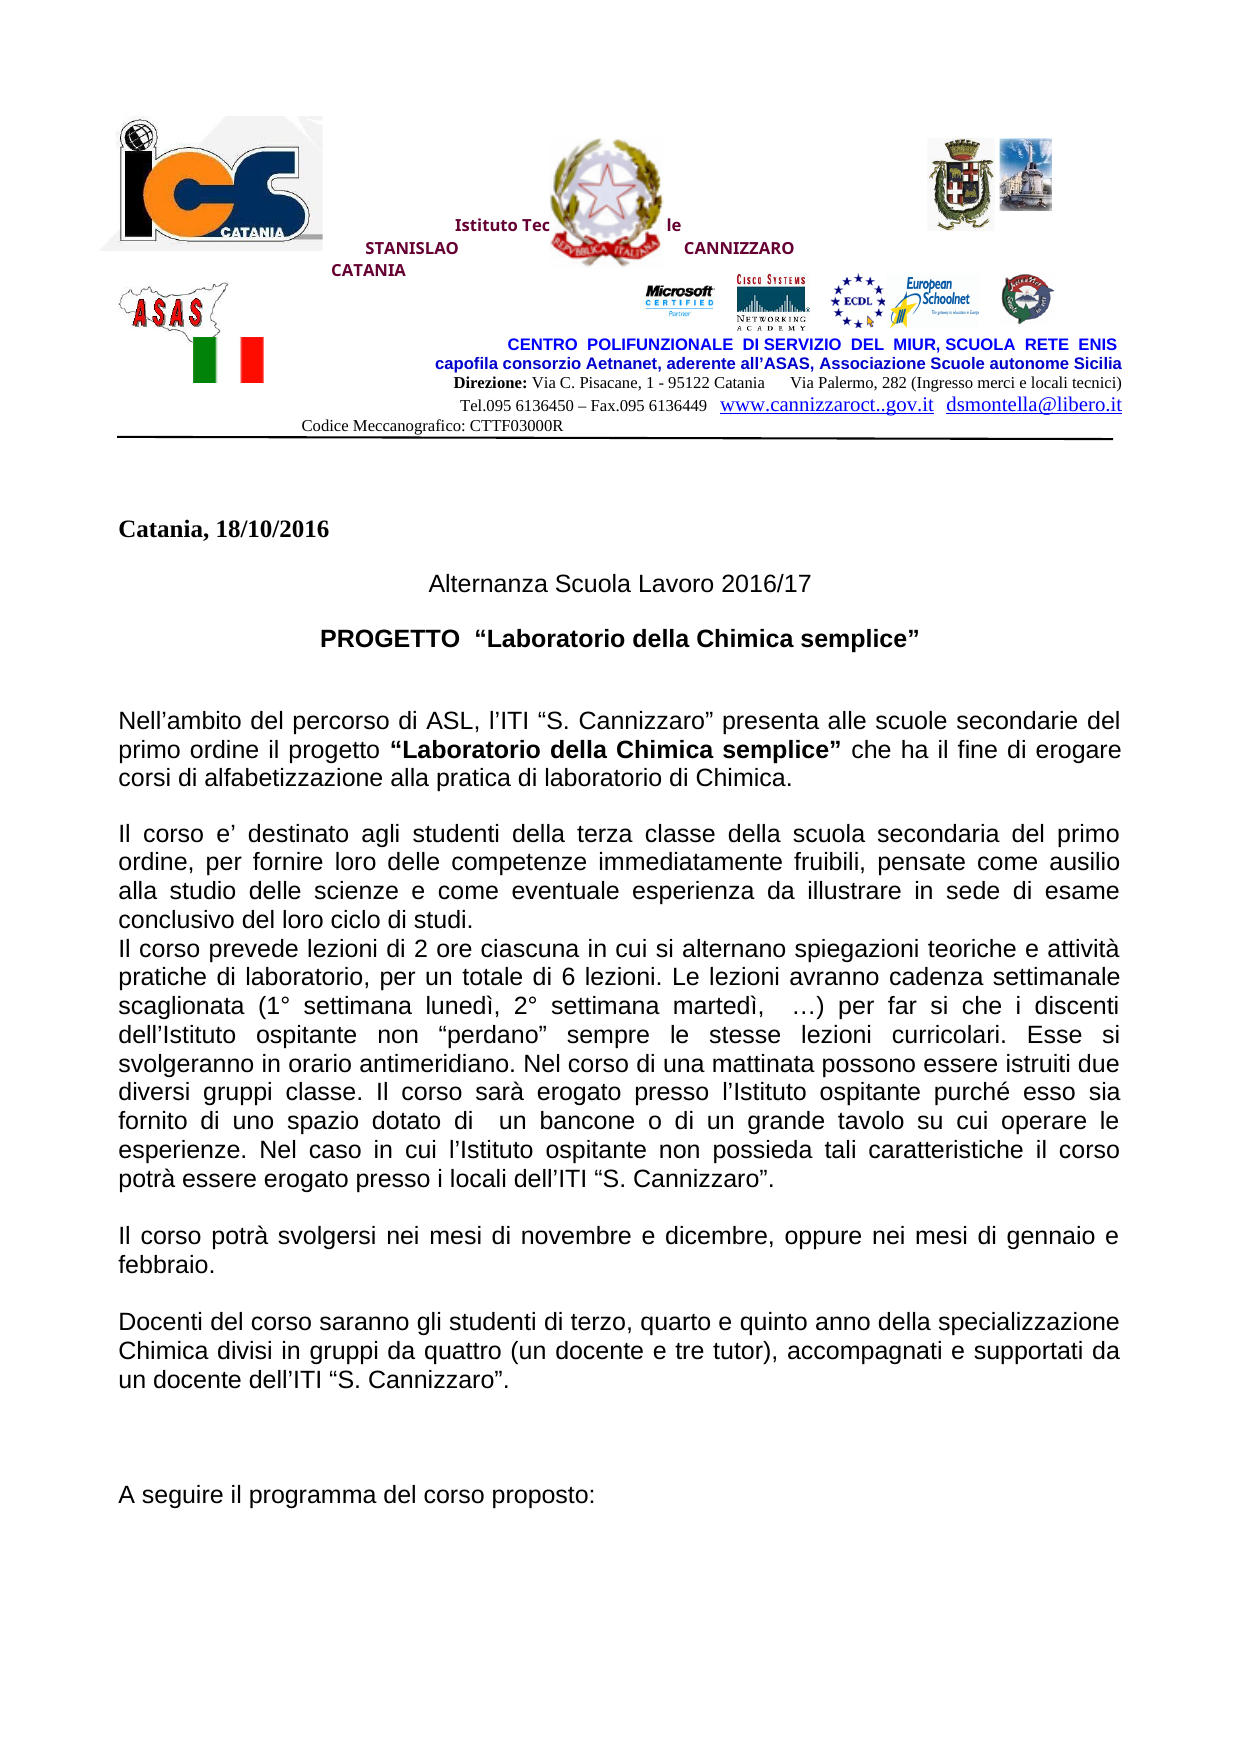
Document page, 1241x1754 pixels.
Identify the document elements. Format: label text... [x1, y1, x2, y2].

picture [999, 138, 1052, 212]
text STANISLAO CANNIZZARO [118, 236, 549, 259]
list Istituto Tecnico Industriale [323, 176, 549, 236]
text Il corso e’ destinato agli studenti della terza classe della scuola secondaria del primo ordine, per fornire loro delle competenze immediatamente fruibili, pensate come ausilio alla studio delle scienze e come eventuale esperienza da illustrare in sede di esame conclusivo del loro ciclo di studi. [118, 818, 1122, 933]
text Docenti del corso saranno gli studenti di terzo, quarto e quinto anno della specializzazione Chimica divisi in gruppi da quattro (un docente e tre tutor), accompagnati e supportati da un docente dell’ITI “S. Cannizzaro”. [118, 1307, 1122, 1393]
picture [643, 284, 717, 317]
picture [830, 273, 979, 329]
text A seguire il programma del corso proposto: [118, 1480, 1122, 1508]
picture [999, 273, 1054, 325]
picture [736, 273, 811, 331]
text Codice Meccanografico: CTTF03000R [118, 416, 1122, 435]
text PROGETTO “Laboratorio della Chimica semplice” [118, 624, 1122, 653]
picture [927, 138, 995, 231]
text Il corso potrà svolgersi nei mesi di novembre e dicembre, oppure nei mesi di gennaio e febbraio. [118, 1221, 1122, 1278]
picture [118, 281, 264, 383]
list Istituto Tecnico Industriale [665, 176, 1122, 236]
text CENTRO POLIFUNZIONALE DI SERVIZIO DEL MIUR, SCUOLA RETE ENIS capofila consorzio Aetnanet, aderente all’ASAS, Associazione Scuole autonome Sicilia Direzione: Via C. Pisacane, 1 - 95122 Catania Via Palermo, 282 (Ingresso merci e locali tecnici) [118, 334, 1122, 392]
text Nell’ambito del percorso di ASL, l’ITI “S. Cannizzaro” presenta alle scuole secondarie del primo ordine il progetto “Laboratorio della Chimica semplice” che ha il fine di erogare corsi di alfabetizzazione alla pratica di laboratorio di Chimica. [118, 706, 1122, 792]
picture [549, 138, 665, 269]
text Catania, 18/10/2016 [118, 514, 1122, 543]
text STANISLAO CANNIZZARO [665, 236, 1122, 259]
picture [99, 116, 323, 251]
text Alternanza Scuola Lavoro 2016/17 [118, 569, 1122, 598]
text Tel.095 6136450 – Fax.095 6136449 www.cannizzaroct..gov.it dsmontella@libero.it [118, 392, 1122, 416]
list CATANIA [118, 259, 1122, 282]
text Il corso prevede lezioni di 2 ore ciascuna in cui si alternano spiegazioni teoriche e attività pratiche di laboratorio, per un totale di 6 lezioni. Le lezioni avranno cadenza settimanale scaglionata (1° settimana lunedì, 2° settimana martedì, …) per far si che i discenti dell’Istituto ospitante non “perdano” sempre le stesse lezioni curricolari. Esse si svolgeranno in orario antimeridiano. Nel corso di una mattinata possono essere istruiti due diversi gruppi classe. Il corso sarà erogato presso l’Istituto ospitante purché esso sia fornito di uno spazio dotato di un bancone o di un grande tavolo su cui operare le esperienze. Nel caso in cui l’Istituto ospitante non possieda tali caratteristiche il corso potrà essere erogato presso i locali dell’ITI “S. Cannizzaro”. [118, 933, 1122, 1192]
